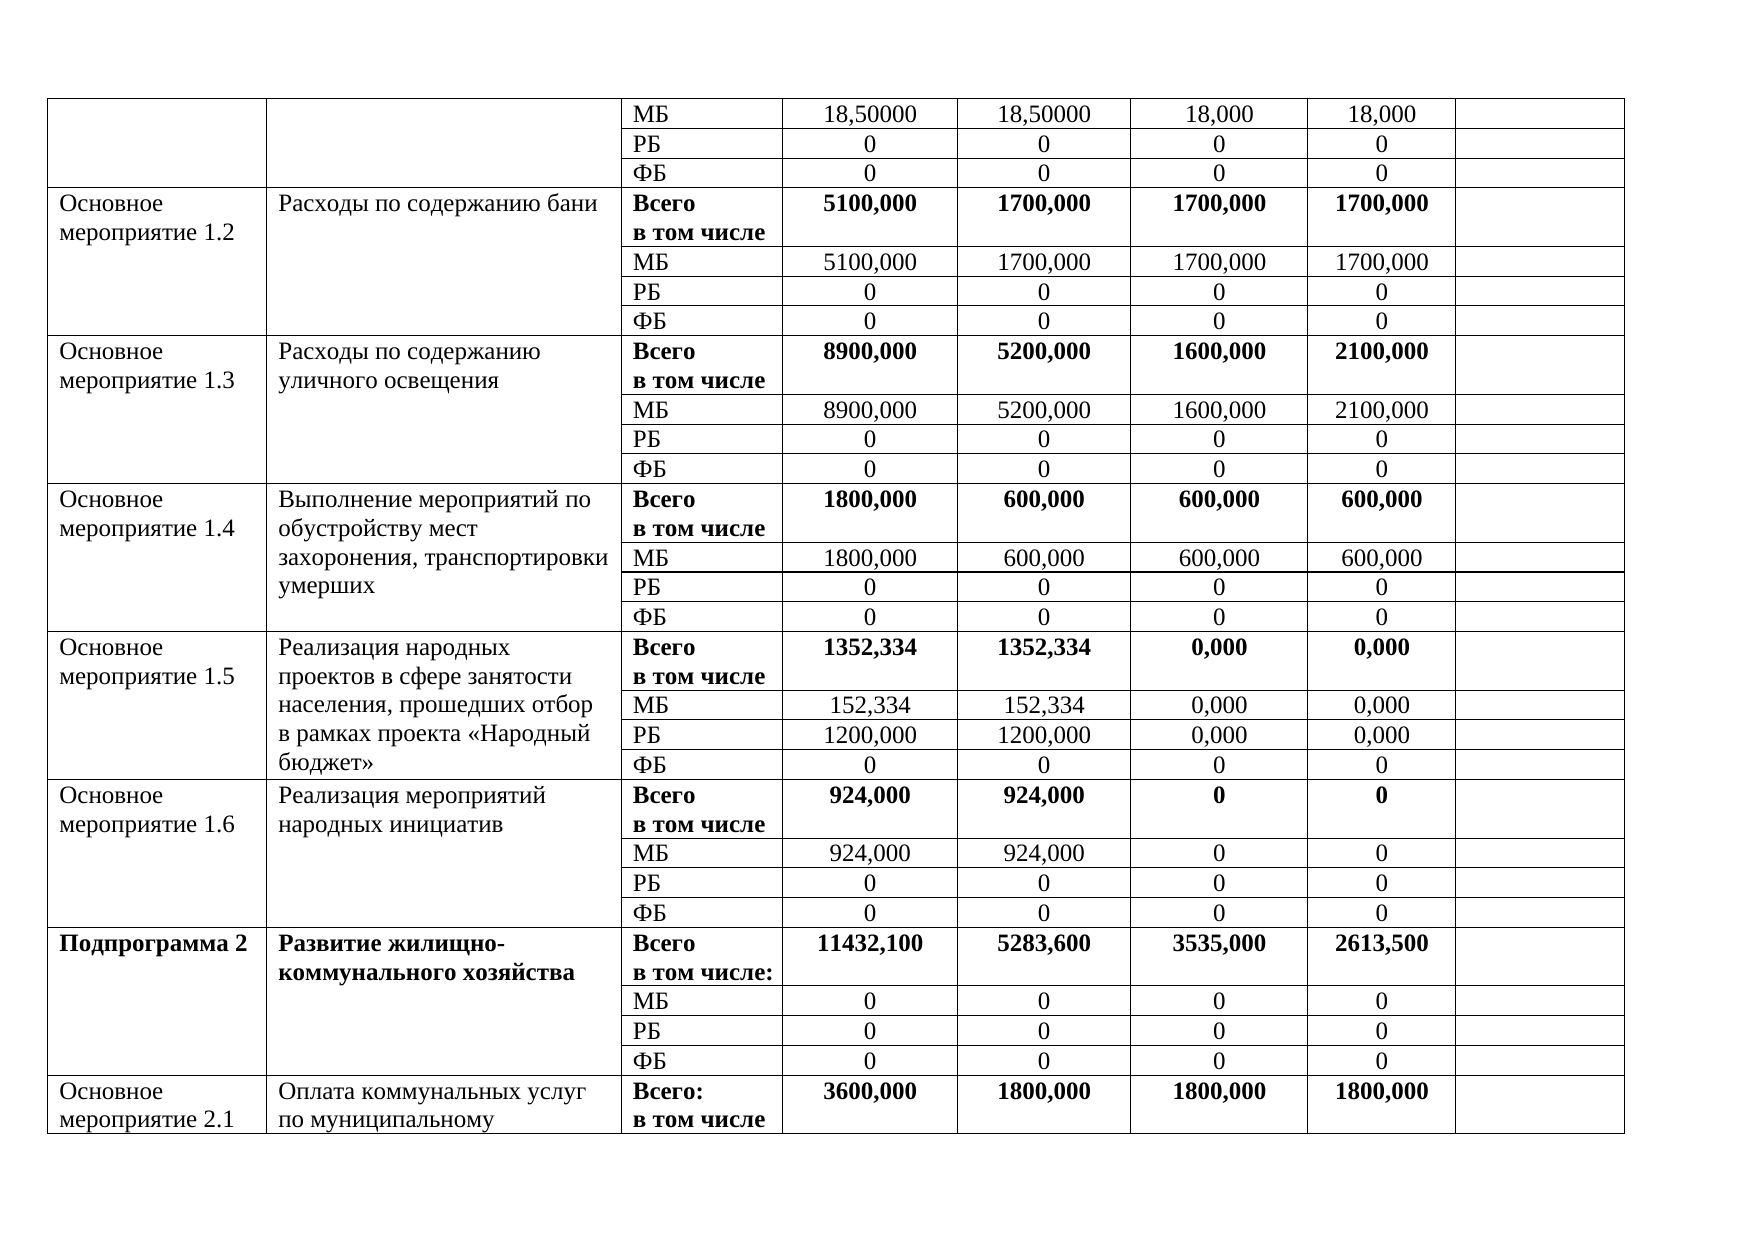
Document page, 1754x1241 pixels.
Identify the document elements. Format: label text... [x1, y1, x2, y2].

table_cell 1200,000 [783, 720, 957, 749]
table_cell 18,000 [1131, 99, 1307, 128]
table_cell 0 [1308, 602, 1455, 631]
table_cell 0 [1308, 750, 1455, 779]
table_cell 0 [1131, 750, 1307, 779]
table_cell 1800,000 [783, 484, 957, 542]
table_cell 924,000 [958, 839, 1130, 867]
table_cell 1700,000 [958, 247, 1130, 276]
table_cell [1456, 868, 1624, 897]
table_cell 0 [783, 425, 957, 453]
table_cell 0 [958, 1046, 1130, 1075]
table_cell МБ [622, 543, 782, 571]
table_cell Основное мероприятие 1.6 [48, 780, 266, 927]
table_cell 0 [1308, 573, 1455, 601]
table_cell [267, 99, 621, 187]
table_cell 0 [958, 1016, 1130, 1045]
table_cell 5200,000 [958, 336, 1130, 394]
table_cell ФБ [622, 750, 782, 779]
table_cell 600,000 [1308, 543, 1455, 571]
table_cell 1700,000 [1131, 247, 1307, 276]
table_cell Всего в том числе [622, 188, 782, 246]
table_cell 0 [1308, 306, 1455, 335]
table_cell 600,000 [1308, 484, 1455, 542]
table_cell ФБ [622, 306, 782, 335]
table_cell 5100,000 [783, 247, 957, 276]
table_cell 5200,000 [958, 395, 1130, 423]
table_cell 0 [783, 129, 957, 157]
table_cell 600,000 [958, 543, 1130, 571]
table_cell [1456, 277, 1624, 305]
table_cell 0 [1131, 129, 1307, 157]
table_cell Основное мероприятие 1.2 [48, 188, 266, 335]
table_cell 0 [958, 986, 1130, 1015]
table_cell 0,000 [1308, 720, 1455, 749]
table_cell [1456, 928, 1624, 985]
table_cell 0 [783, 454, 957, 483]
table_cell РБ [622, 277, 782, 305]
table_cell [1456, 306, 1624, 335]
table_cell 0 [1308, 129, 1455, 157]
table_cell 0 [783, 1046, 957, 1075]
table_cell 2613,500 [1308, 928, 1455, 985]
table_cell [1456, 99, 1624, 128]
table_cell 0 [958, 573, 1130, 601]
table_cell 0,000 [1308, 691, 1455, 719]
table_cell 3600,000 [783, 1076, 957, 1133]
table_cell 0 [958, 159, 1130, 187]
table_cell [1456, 750, 1624, 779]
table_cell 0 [1131, 159, 1307, 187]
table_cell ФБ [622, 898, 782, 927]
table_cell 0 [958, 129, 1130, 157]
table_cell [1456, 543, 1624, 571]
table_cell 0 [1308, 986, 1455, 1015]
table_cell 11432,100 [783, 928, 957, 985]
table_cell 2100,000 [1308, 336, 1455, 394]
table_cell 0 [783, 1016, 957, 1045]
table_cell 1352,334 [958, 632, 1130, 689]
table_cell 0 [783, 159, 957, 187]
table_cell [48, 1076, 266, 1133]
table_cell 0 [1131, 277, 1307, 305]
table_cell 0 [1131, 602, 1307, 631]
table_cell МБ [622, 395, 782, 423]
table_cell 1200,000 [958, 720, 1130, 749]
table_cell 0 [1308, 898, 1455, 927]
table_cell ФБ [622, 1046, 782, 1075]
table_cell 0 [1131, 454, 1307, 483]
table_cell ФБ [622, 454, 782, 483]
table_cell РБ [622, 425, 782, 453]
table_cell 1700,000 [1131, 188, 1307, 246]
table_cell Реализация мероприятий народных инициатив [267, 780, 621, 927]
table_cell 1352,334 [783, 632, 957, 689]
table_cell 924,000 [958, 780, 1130, 837]
table_cell 0 [1131, 306, 1307, 335]
table_cell 0 [783, 750, 957, 779]
table_cell 152,334 [783, 691, 957, 719]
table_cell РБ [622, 868, 782, 897]
table_cell [1456, 484, 1624, 542]
table_cell 0,000 [1308, 632, 1455, 689]
table_cell [1456, 188, 1624, 246]
table_cell Всего: в том числе [622, 1076, 782, 1133]
table_cell МБ [622, 247, 782, 276]
table_cell [1456, 573, 1624, 601]
table_cell [1456, 395, 1624, 423]
table_cell 1800,000 [1131, 1076, 1307, 1133]
table_cell [1456, 720, 1624, 749]
table_cell 0,000 [1131, 720, 1307, 749]
table_cell 0 [1308, 1016, 1455, 1045]
table_cell 0 [958, 898, 1130, 927]
table_cell 0 [783, 898, 957, 927]
table_cell 0 [958, 750, 1130, 779]
table_cell ФБ [622, 602, 782, 631]
table_cell 0 [958, 454, 1130, 483]
table_cell 1600,000 [1131, 336, 1307, 394]
table_cell Подпрограмма 2 [48, 928, 266, 1075]
table_cell 0 [1308, 1046, 1455, 1075]
table_cell Всего в том числе [622, 484, 782, 542]
table_cell 0 [958, 868, 1130, 897]
table_cell 0 [1308, 454, 1455, 483]
table_cell [1456, 839, 1624, 867]
table_cell 0 [1308, 159, 1455, 187]
table_cell 0 [1131, 573, 1307, 601]
table_cell МБ [622, 99, 782, 128]
table_cell 0 [1131, 839, 1307, 867]
table_cell 0 [783, 306, 957, 335]
table_cell 924,000 [783, 780, 957, 837]
table_cell 0 [1308, 839, 1455, 867]
table_cell 1700,000 [1308, 188, 1455, 246]
table_cell Всего в том числе [622, 632, 782, 689]
table_cell 1800,000 [783, 543, 957, 571]
table_cell 924,000 [783, 839, 957, 867]
table_cell Развитие жилищно-коммунального хозяйства [267, 928, 621, 1075]
table_cell 0 [1131, 1046, 1307, 1075]
table_cell 8900,000 [783, 336, 957, 394]
table_cell Основное мероприятие 1.5 [48, 632, 266, 779]
table_cell [1456, 336, 1624, 394]
table_cell 18,50000 [783, 99, 957, 128]
table_cell 3535,000 [1131, 928, 1307, 985]
table_cell Расходы по содержанию бани [267, 188, 621, 335]
table_cell [1456, 1046, 1624, 1075]
table_cell 0 [1131, 1016, 1307, 1045]
table_cell 0 [958, 277, 1130, 305]
table_cell 0 [958, 306, 1130, 335]
table_cell Всего в том числе: [622, 928, 782, 985]
table_cell 2100,000 [1308, 395, 1455, 423]
table_cell 152,334 [958, 691, 1130, 719]
table_cell ФБ [622, 159, 782, 187]
table_cell 1800,000 [1308, 1076, 1455, 1133]
table_cell [1456, 1076, 1624, 1133]
table_cell 0 [783, 573, 957, 601]
table_cell 0 [1131, 986, 1307, 1015]
table_cell 5283,600 [958, 928, 1130, 985]
table_cell [1456, 129, 1624, 157]
table_cell РБ [622, 129, 782, 157]
table_cell Всего в том числе [622, 780, 782, 837]
table_cell Основное мероприятие 1.4 [48, 484, 266, 631]
table_cell [1456, 602, 1624, 631]
table_cell [1456, 986, 1624, 1015]
table_cell 600,000 [1131, 484, 1307, 542]
table_cell МБ [622, 839, 782, 867]
table_cell 0 [1308, 868, 1455, 897]
table_cell [1456, 691, 1624, 719]
table_cell 600,000 [1131, 543, 1307, 571]
table_cell 0 [958, 602, 1130, 631]
table_cell 600,000 [958, 484, 1130, 542]
table_cell Расходы по содержанию уличного освещения [267, 336, 621, 483]
table_cell Выполнение мероприятий по обустройству мест захоронения, транспортировки умерших [267, 484, 621, 631]
table_cell 0 [1131, 425, 1307, 453]
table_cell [48, 99, 266, 187]
table_cell [1456, 159, 1624, 187]
table_cell [1456, 898, 1624, 927]
table_cell МБ [622, 691, 782, 719]
table_cell РБ [622, 1016, 782, 1045]
table_cell 18,000 [1308, 99, 1455, 128]
table_cell 1800,000 [958, 1076, 1130, 1133]
table_cell 18,50000 [958, 99, 1130, 128]
table_cell [1456, 780, 1624, 837]
table_cell [1456, 247, 1624, 276]
table_cell МБ [622, 986, 782, 1015]
table_cell 1700,000 [958, 188, 1130, 246]
table_cell 0 [1131, 868, 1307, 897]
table_cell Реализация народных проектов в сфере занятости населения, прошедших отбор в рамках проекта «Народный бюджет» [267, 632, 621, 779]
table_cell 0 [783, 868, 957, 897]
table_cell 1600,000 [1131, 395, 1307, 423]
table_cell 0 [1131, 780, 1307, 837]
table_cell 5100,000 [783, 188, 957, 246]
table_cell 0 [783, 277, 957, 305]
table_cell 0 [1308, 425, 1455, 453]
table_cell [1456, 454, 1624, 483]
table_cell 0,000 [1131, 691, 1307, 719]
table_cell 0 [1308, 780, 1455, 837]
table_cell 8900,000 [783, 395, 957, 423]
table_cell 0,000 [1131, 632, 1307, 689]
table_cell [267, 1076, 621, 1133]
table_cell 0 [783, 602, 957, 631]
table_cell РБ [622, 573, 782, 601]
table_cell 0 [1131, 898, 1307, 927]
table_cell [1456, 1016, 1624, 1045]
table_cell РБ [622, 720, 782, 749]
table_cell [1456, 425, 1624, 453]
table_cell Всего в том числе [622, 336, 782, 394]
table_cell [1456, 632, 1624, 689]
table_cell Основное мероприятие 1.3 [48, 336, 266, 483]
table_cell 0 [1308, 277, 1455, 305]
table_cell 0 [958, 425, 1130, 453]
table_cell 1700,000 [1308, 247, 1455, 276]
table_cell 0 [783, 986, 957, 1015]
